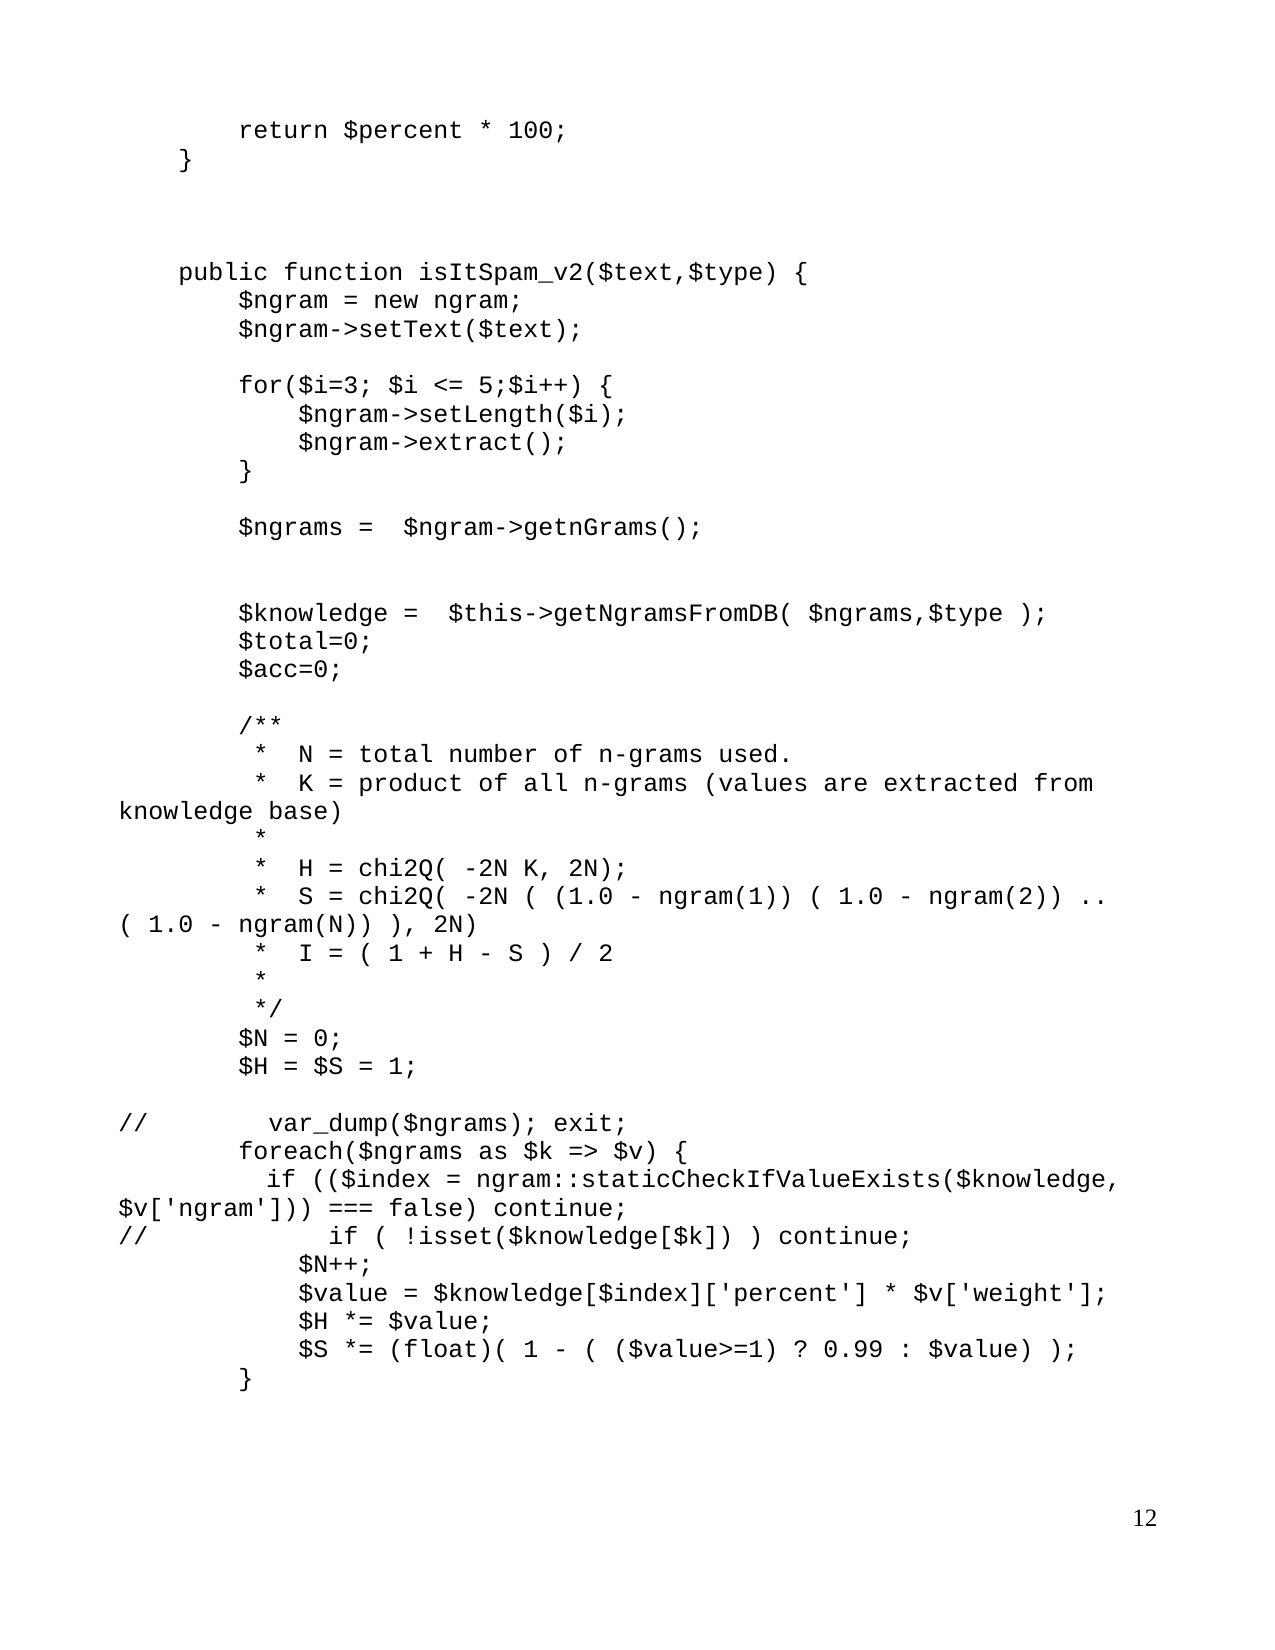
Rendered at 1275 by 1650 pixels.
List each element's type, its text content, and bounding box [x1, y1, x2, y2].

text $H *= $value; [118, 1308, 1157, 1337]
text } [118, 458, 1157, 486]
text $knowledge = $this->getNgramsFromDB( $ngrams,$type ); [118, 600, 1157, 628]
text $ngram->extract(); [118, 430, 1157, 458]
text $ngram->setLength($i); [118, 401, 1157, 430]
text $ngram = new ngram; [118, 288, 1157, 316]
text $S *= (float)( 1 - ( ($value>=1) ? 0.99 : $value) ); [118, 1337, 1157, 1365]
text public function isItSpam_v2($text,$type) { [118, 260, 1157, 288]
text // if ( !isset($knowledge[$k]) ) continue; [118, 1223, 1157, 1252]
text * [118, 968, 1157, 997]
text return $percent * 100; [118, 118, 1157, 146]
text $H = $S = 1; [118, 1053, 1157, 1082]
text } [118, 1365, 1157, 1393]
text $N++; [118, 1252, 1157, 1280]
text $N = 0; [118, 1025, 1157, 1053]
text /** [118, 713, 1157, 742]
text if (($index = ngram::staticCheckIfValueExists($knowledge, $v['ngram'])) === false) continue; [118, 1167, 1157, 1223]
text $ngrams = $ngram->getnGrams(); [118, 515, 1157, 543]
text foreach($ngrams as $k => $v) { [118, 1138, 1157, 1167]
text */ [118, 997, 1157, 1025]
text // var_dump($ngrams); exit; [118, 1110, 1157, 1138]
text $value = $knowledge[$index]['percent'] * $v['weight']; [118, 1280, 1157, 1308]
text $total=0; [118, 628, 1157, 657]
text for($i=3; $i <= 5;$i++) { [118, 373, 1157, 401]
text * S = chi2Q( -2N ( (1.0 - ngram(1)) ( 1.0 - ngram(2)) .. ( 1.0 - ngram(N)) ), 2N) [118, 883, 1157, 940]
text } [118, 146, 1157, 175]
text $ngram->setText($text); [118, 316, 1157, 345]
text * K = product of all n-grams (values are extracted from knowledge base) [118, 770, 1157, 827]
text * I = ( 1 + H - S ) / 2 [118, 940, 1157, 968]
text * H = chi2Q( -2N K, 2N); [118, 855, 1157, 883]
text $acc=0; [118, 657, 1157, 685]
text * [118, 827, 1157, 855]
text * N = total number of n-grams used. [118, 742, 1157, 770]
